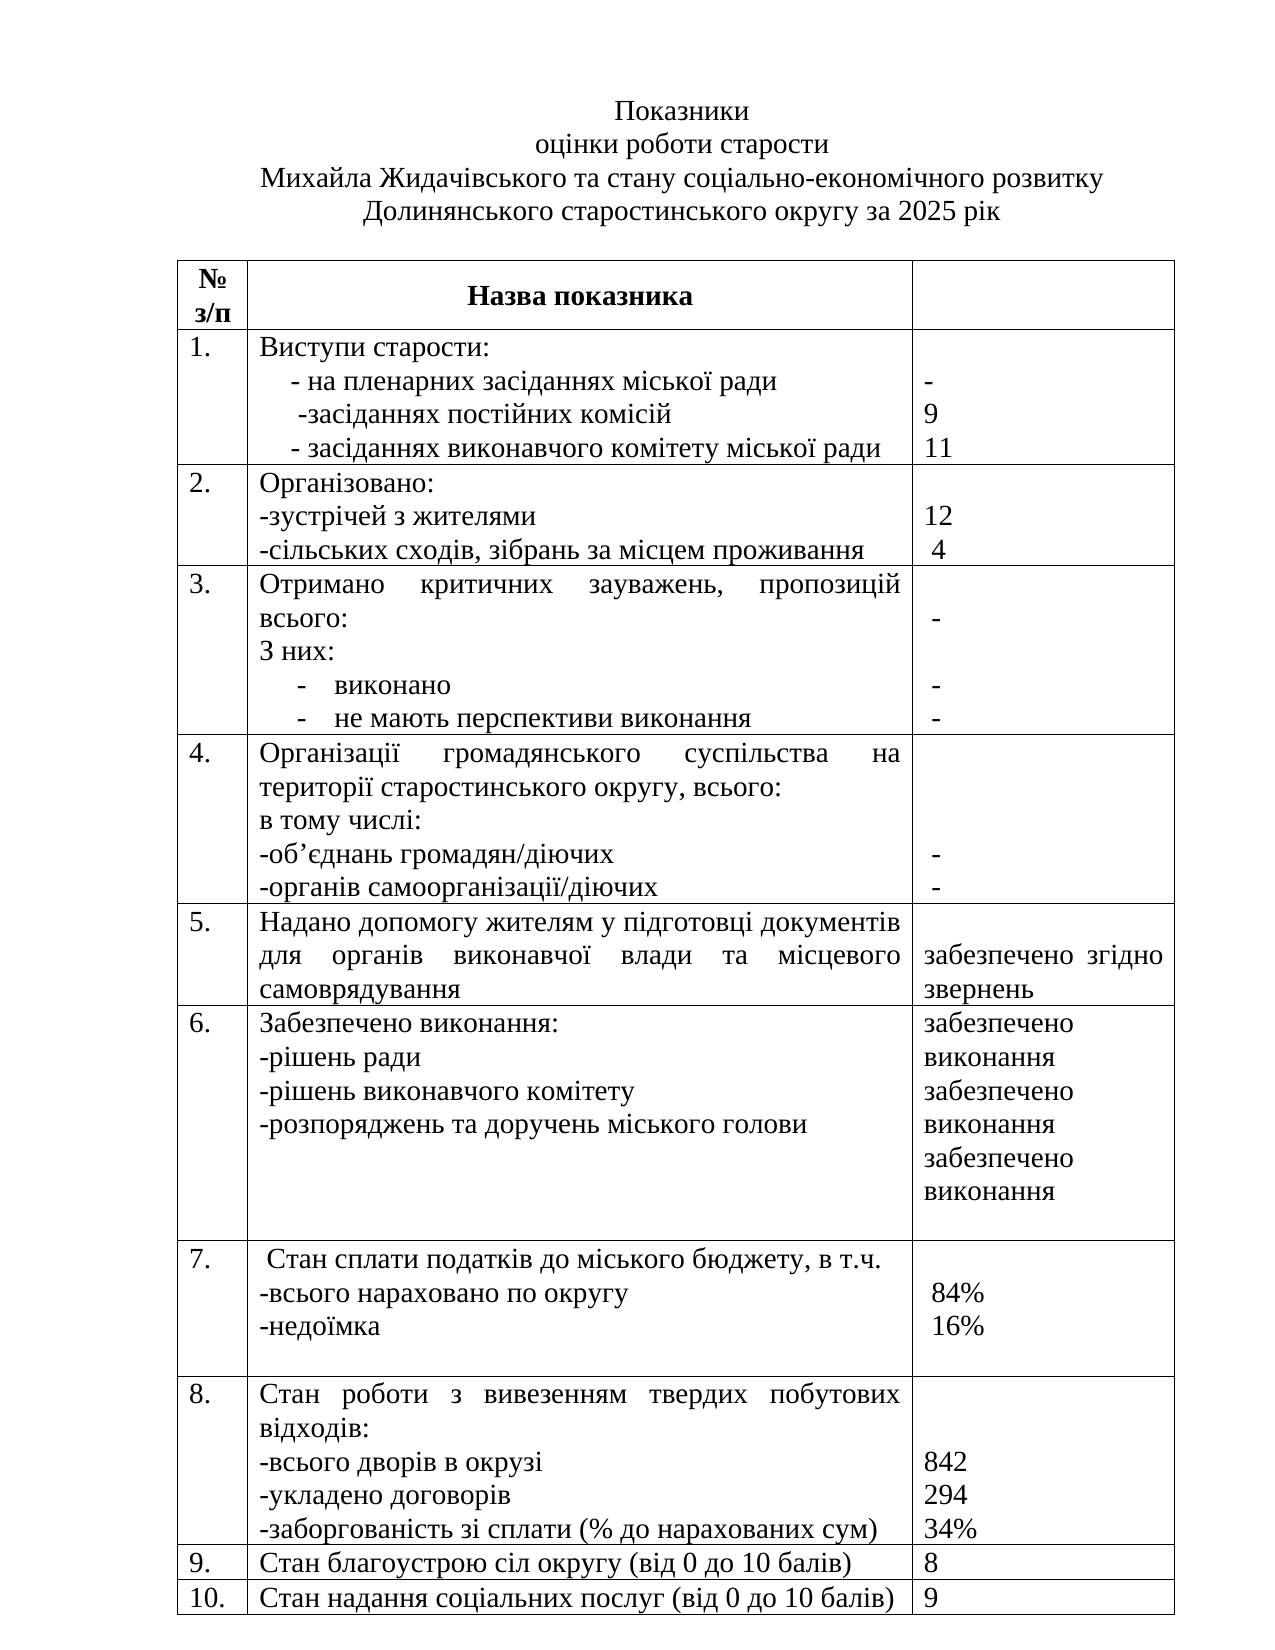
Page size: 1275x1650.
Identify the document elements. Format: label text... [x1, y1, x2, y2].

table_cell Стан сплати податків до міського бюджету, в т.ч. -всього нараховано по округу -недоїмка [248, 1241, 912, 1376]
table_cell забезпечено виконання забезпечено виконання забезпечено виконання [913, 1006, 1174, 1240]
table_cell - 9 11 [913, 330, 1174, 464]
table_cell 6. [178, 1006, 247, 1240]
table_cell 8 [913, 1545, 1174, 1579]
table_cell Стан роботи з вивезенням твердих побутових відходів: -всього дворів в окрузі -укладено договорів -заборгованість зі сплати (% до нарахованих сум) [248, 1377, 912, 1544]
table_cell - - [913, 735, 1174, 903]
table_cell 8. [178, 1377, 247, 1544]
table_cell Виступи старости: - на пленарних засіданнях міської ради -засіданнях постійних комісій - засіданнях виконавчого комітету міської ради [248, 330, 912, 464]
table_cell Забезпечено виконання: -рішень ради -рішень виконавчого комітету -розпоряджень та доручень міського голови [248, 1006, 912, 1240]
table_cell Організовано: -зустрічей з жителями -сільських сходів, зібрань за місцем проживання [248, 465, 912, 565]
table_cell - - - [913, 566, 1174, 734]
table_cell 7. [178, 1241, 247, 1376]
table_header Назва показника [248, 261, 912, 328]
table_cell Надано допомогу жителям у підготовці документів для органів виконавчої влади та місцевого самоврядування [248, 904, 912, 1004]
table_cell 842 294 34% [913, 1377, 1174, 1544]
table_cell забезпечено згідно звернень [913, 904, 1174, 1004]
table_header № з/п [178, 261, 247, 328]
table_cell 84% 16% [913, 1241, 1174, 1376]
text Михайла Жидачівського та стану соціально-економічного розвитку [177, 160, 1186, 193]
table_cell 4. [178, 735, 247, 903]
table_cell Отримано критичних зауважень, пропозицій всього: З них: виконано не мають перспективи виконання [248, 566, 912, 734]
text Долинянського старостинського округу за 2025 рік [177, 193, 1186, 227]
table_cell 2. [178, 465, 247, 565]
table_cell Стан благоустрою сіл округу (від 0 до 10 балів) [248, 1545, 912, 1579]
table_cell 1. [178, 330, 247, 464]
table_cell 10. [178, 1580, 247, 1613]
text оцінки роботи старости [177, 126, 1186, 160]
table_cell 12 4 [913, 465, 1174, 565]
table_cell 9 [913, 1580, 1174, 1613]
table_cell 9. [178, 1545, 247, 1579]
table_cell 5. [178, 904, 247, 1004]
table_cell Стан надання соціальних послуг (від 0 до 10 балів) [248, 1580, 912, 1613]
table_cell 3. [178, 566, 247, 734]
table_header [913, 261, 1174, 328]
text Показники [177, 59, 1186, 126]
table_cell Організації громадянського суспільства на території старостинського округу, всього: в тому числі: -об’єднань громадян/діючих -органів самоорганізації/діючих [248, 735, 912, 903]
